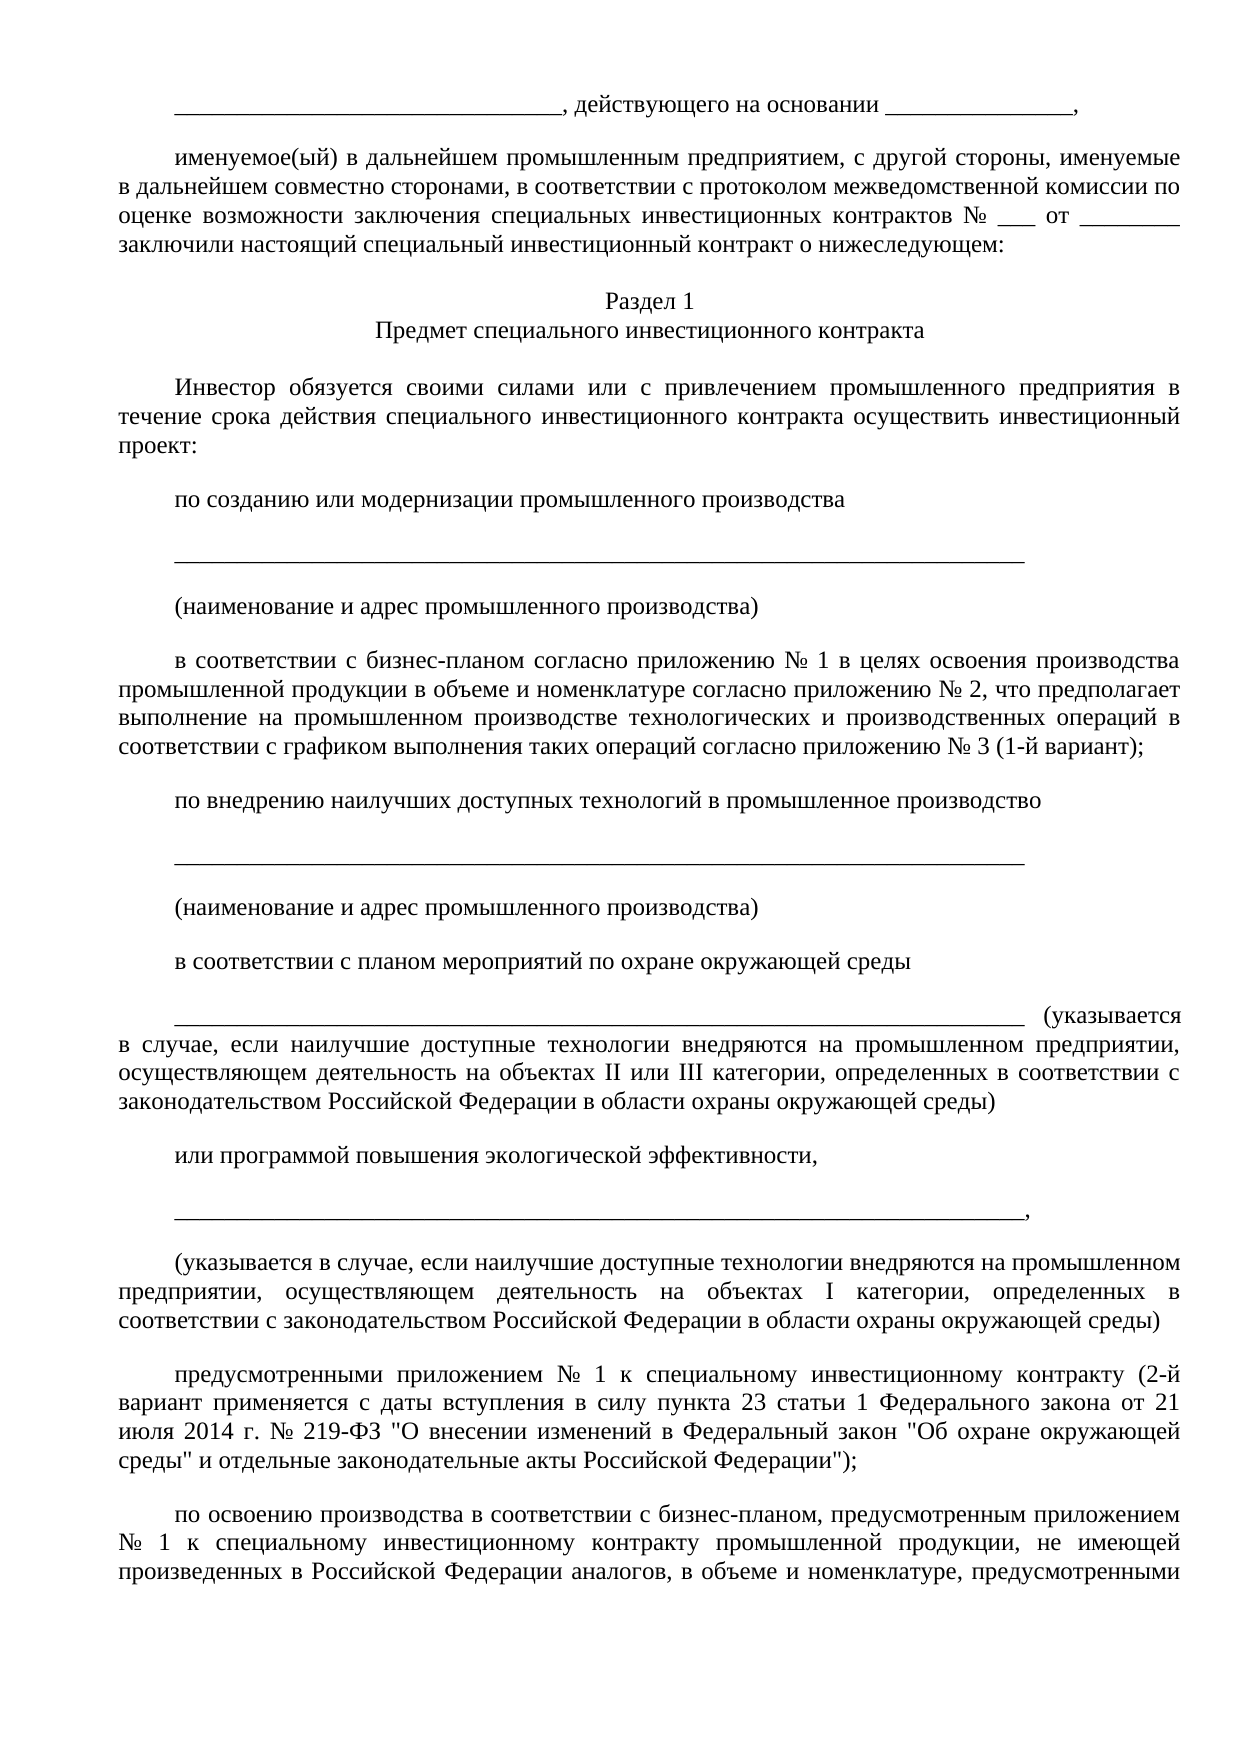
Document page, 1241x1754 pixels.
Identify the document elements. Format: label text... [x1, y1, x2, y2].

text Инвестор обязуется своими силами или с привлечением промышленного предприятия в течение срока действия специального инвестиционного контракта осуществить инвестиционный проект: [118, 372, 1181, 459]
text в соответствии с планом мероприятий по охране окружающей среды [118, 946, 1181, 975]
text Предмет специального инвестиционного контракта [118, 315, 1181, 344]
text по созданию или модернизации промышленного производства [118, 484, 1181, 512]
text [118, 1499, 1181, 1585]
text Раздел 1 [118, 286, 1181, 315]
text (наименование и адрес промышленного производства) [118, 591, 1181, 620]
text ____________________________________________________________________ [118, 537, 1181, 566]
text или программой повышения экологической эффективности, [118, 1140, 1181, 1169]
text ____________________________________________________________________ [118, 839, 1181, 867]
text именуемое(ый) в дальнейшем промышленным предприятием, с другой стороны, именуемые в дальнейшем совместно сторонами, в соответствии с протоколом межведомственной комиссии по оценке возможности заключения специальных инвестиционных контрактов № ___ от ________ заключили настоящий специальный инвестиционный контракт о нижеследующем: [118, 142, 1181, 257]
text по внедрению наилучших доступных технологий в промышленное производство [118, 785, 1181, 814]
text ____________________________________________________________________ (указывается в случае, если наилучшие доступные технологии внедряются на промышленном предприятии, осуществляющем деятельность на объектах II или III категории, определенных в соответствии с законодательством Российской Федерации в области охраны окружающей среды) [118, 1000, 1181, 1115]
text ____________________________________________________________________, [118, 1194, 1181, 1222]
text предусмотренными приложением № 1 к специальному инвестиционному контракту (2-й вариант применяется с даты вступления в силу пункта 23 статьи 1 Федерального закона от 21 июля 2014 г. № 219-ФЗ "О внесении изменений в Федеральный закон "Об охране окружающей среды" и отдельные законодательные акты Российской Федерации"); [118, 1359, 1181, 1474]
text (указывается в случае, если наилучшие доступные технологии внедряются на промышленном предприятии, осуществляющем деятельность на объектах I категории, определенных в соответствии с законодательством Российской Федерации в области охраны окружающей среды) [118, 1247, 1181, 1334]
text (наименование и адрес промышленного производства) [118, 892, 1181, 921]
text _______________________________, действующего на основании _______________, [118, 89, 1181, 117]
text в соответствии с бизнес-планом согласно приложению № 1 в целях освоения производства промышленной продукции в объеме и номенклатуре согласно приложению № 2, что предполагает выполнение на промышленном производстве технологических и производственных операций в соответствии с графиком выполнения таких операций согласно приложению № 3 (1-й вариант); [118, 645, 1181, 760]
